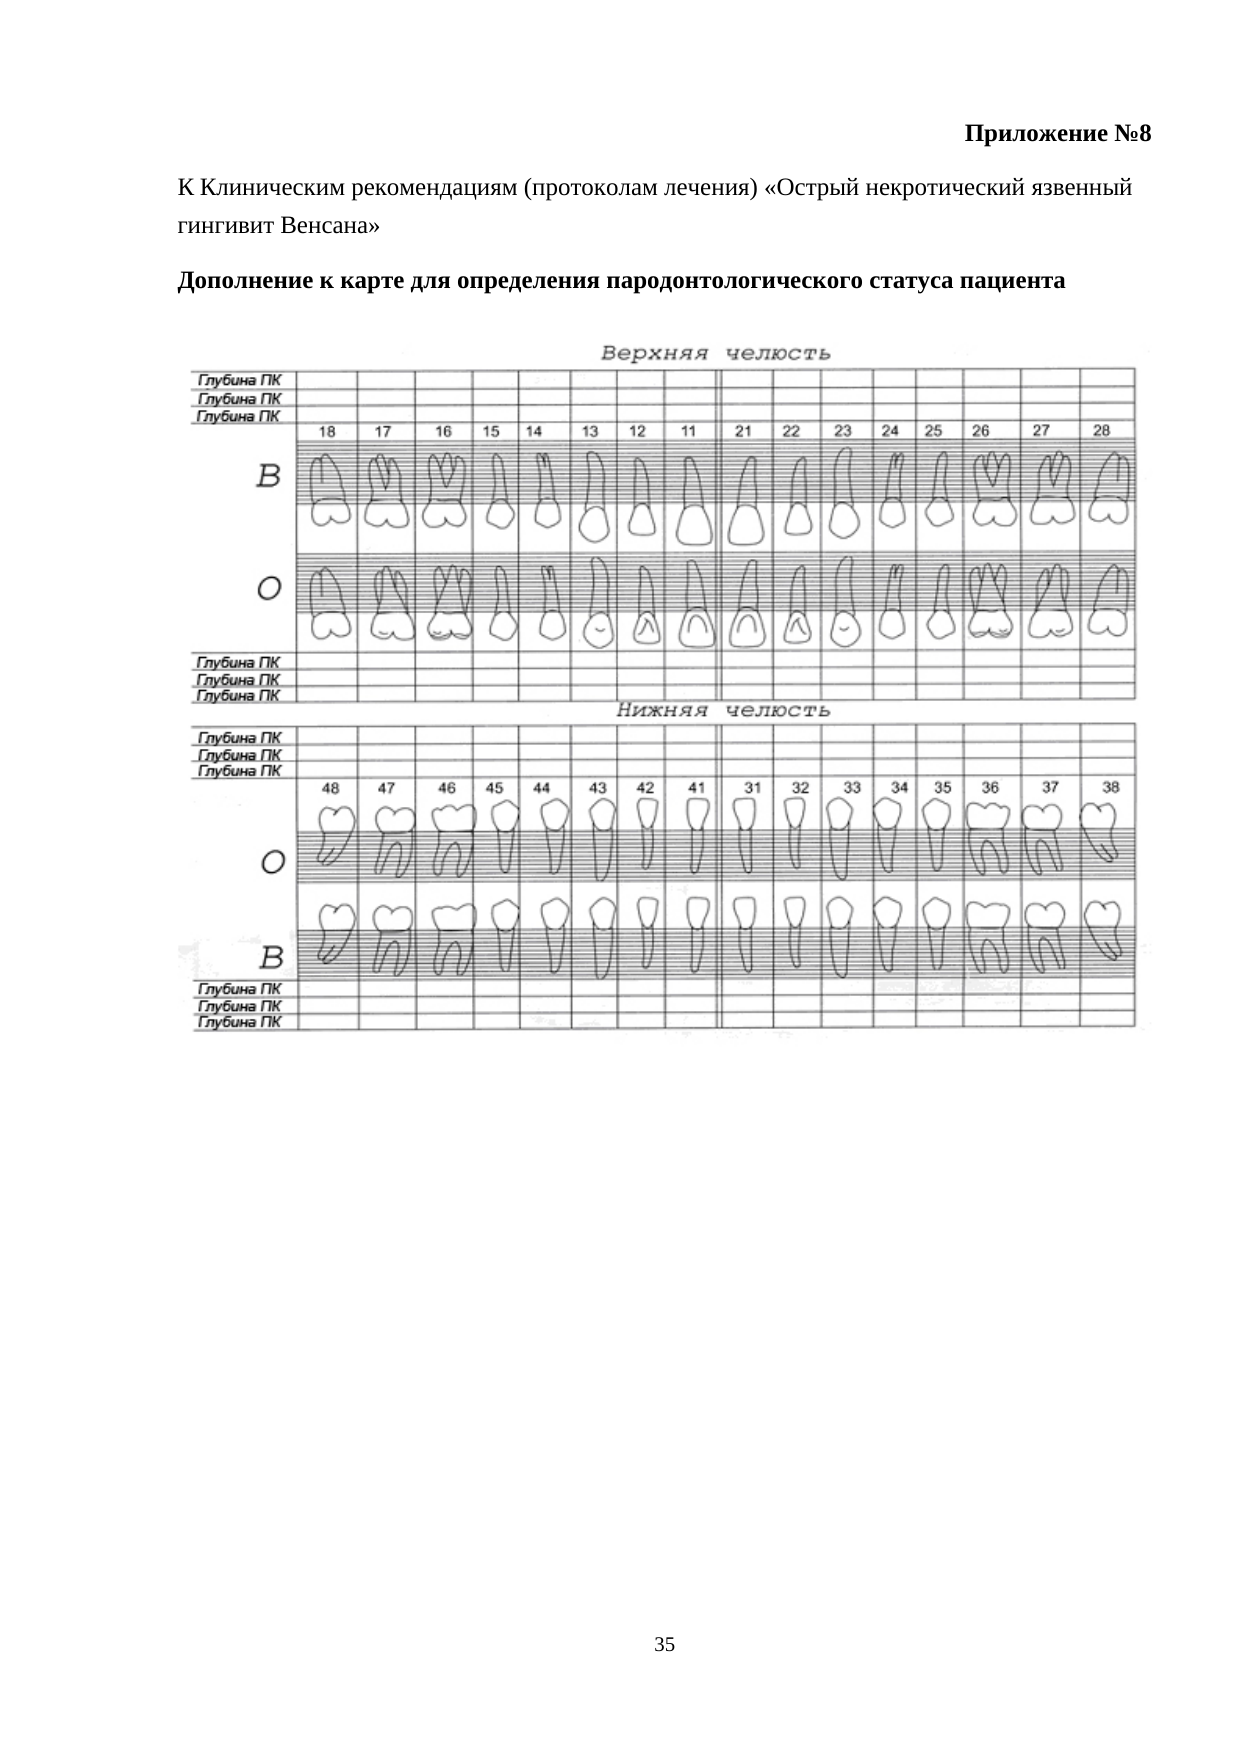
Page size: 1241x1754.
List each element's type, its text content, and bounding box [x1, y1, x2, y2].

text К Клиническим рекомендациям (протоколам лечения) «Острый некротический язвенный гингивит Венсана» [177, 172, 1152, 239]
text Дополнение к карте для определения пародонтологического статуса пациента [177, 265, 1152, 294]
text Приложение №8 [177, 118, 1152, 147]
picture [177, 318, 1153, 1065]
